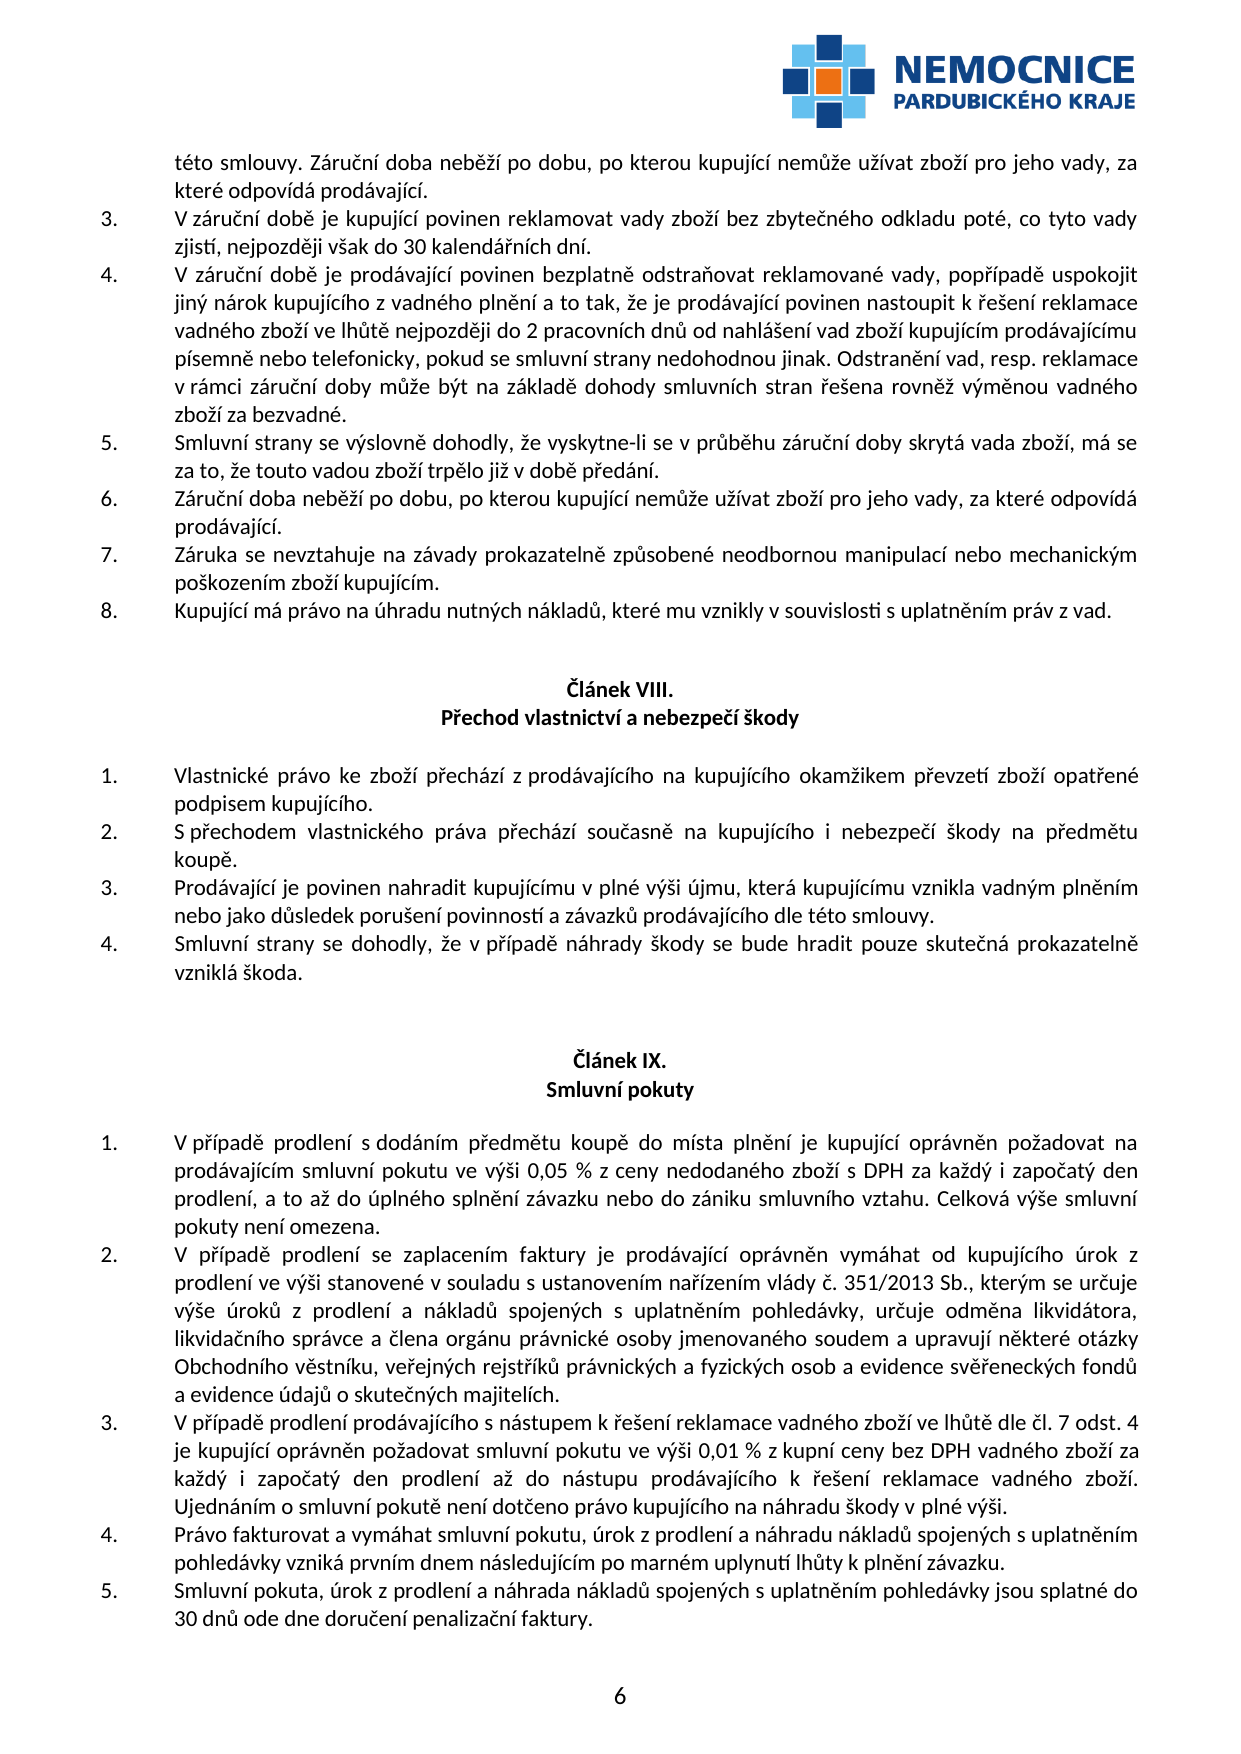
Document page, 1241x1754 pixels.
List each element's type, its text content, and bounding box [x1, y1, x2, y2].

list Záruka se nevztahuje na závady prokazatelně způsobené neodbornou manipulací nebo mechanickým poškozením zboží kupujícím. [100, 540, 1140, 596]
list 2. V případě prodlení se zaplacením faktury je prodávající oprávněn vymáhat od kupujícího úrok z prodlení ve výši stanovené v souladu s ustanovením nařízením vlády č. 351/2013 Sb., kterým se určuje výše úroků z prodlení a nákladů spojených s uplatněním pohledávky, určuje odměna likvidátora, likvidačního správce a člena orgánu právnické osoby jmenovaného soudem a upravují některé otázky Obchodního věstníku, veřejných rejstříků právnických a fyzických osob a evidence svěřeneckých fondů a evidence údajů o skutečných majitelích. [100, 1240, 1140, 1408]
list Záruční doba neběží po dobu, po kterou kupující nemůže užívat zboží pro jeho vady, za které odpovídá prodávající. [100, 484, 1140, 540]
text 5. Smluvní pokuta, úrok z prodlení a náhrada nákladů spojených s uplatněním pohledávky jsou splatné do 30 dnů ode dne doručení penalizační faktury. [100, 1576, 1140, 1632]
list V záruční době je kupující povinen reklamovat vady zboží bez zbytečného odkladu poté, co tyto vady zjistí, nejpozději však do 30 kalendářních dní. [100, 204, 1140, 260]
text 2. S přechodem vlastnického práva přechází současně na kupujícího i nebezpečí škody na předmětu koupě. [100, 817, 1140, 873]
text 1. V případě prodlení s dodáním předmětu koupě do místa plnění je kupující oprávněn požadovat na prodávajícím smluvní pokutu ve výši 0,05 % z ceny nedodaného zboží s DPH za každý i započatý den prodlení, a to až do úplného splnění závazku nebo do zániku smluvního vztahu. Celková výše smluvní pokuty není omezena. [100, 1128, 1140, 1240]
list V záruční době je prodávající povinen bezplatně odstraňovat reklamované vady, popřípadě uspokojit jiný nárok kupujícího z vadného plnění a to tak, že je prodávající povinen nastoupit k řešení reklamace vadného zboží ve lhůtě nejpozději do 2 pracovních dnů od nahlášení vad zboží kupujícím prodávajícímu písemně nebo telefonicky, pokud se smluvní strany nedohodnou jinak. Odstranění vad, resp. reklamace v rámci záruční doby může být na základě dohody smluvních stran řešena rovněž výměnou vadného zboží za bezvadné. [100, 260, 1140, 428]
subtitle Přechod vlastnictví a nebezpečí škody [100, 703, 1140, 731]
text 4. Právo fakturovat a vymáhat smluvní pokutu, úrok z prodlení a náhradu nákladů spojených s uplatněním pohledávky vzniká prvním dnem následujícím po marném uplynutí lhůty k plnění závazku. [100, 1520, 1140, 1576]
text 3. V případě prodlení prodávajícího s nástupem k řešení reklamace vadného zboží ve lhůtě dle čl. 7 odst. 4 je kupující oprávněn požadovat smluvní pokutu ve výši 0,01 % z kupní ceny bez DPH vadného zboží za každý i započatý den prodlení až do nástupu prodávajícího k řešení reklamace vadného zboží. Ujednáním o smluvní pokutě není dotčeno právo kupujícího na náhradu škody v plné výši. [100, 1408, 1140, 1520]
list Kupující má právo na úhradu nutných nákladů, které mu vznikly v souvislosti s uplatněním práv z vad. [100, 596, 1140, 624]
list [100, 148, 1140, 204]
list Smluvní strany se výslovně dohodly, že vyskytne-li se v průběhu záruční doby skrytá vada zboží, má se za to, že touto vadou zboží trpělo již v době předání. [100, 428, 1140, 484]
text 4. Smluvní strany se dohodly, že v případě náhrady škody se bude hradit pouze skutečná prokazatelně vzniklá škoda. [100, 929, 1140, 986]
picture [781, 33, 1135, 129]
text 3. Prodávající je povinen nahradit kupujícímu v plné výši újmu, která kupujícímu vznikla vadným plněním nebo jako důsledek porušení povinností a závazků prodávajícího dle této smlouvy. [100, 873, 1140, 929]
subtitle Smluvní pokuty [100, 1075, 1140, 1103]
text 1. Vlastnické právo ke zboží přechází z prodávajícího na kupujícího okamžikem převzetí zboží opatřené podpisem kupujícího. [100, 761, 1140, 817]
subtitle Článek VIII. [100, 675, 1140, 703]
subtitle Článek IX. [100, 1047, 1140, 1075]
